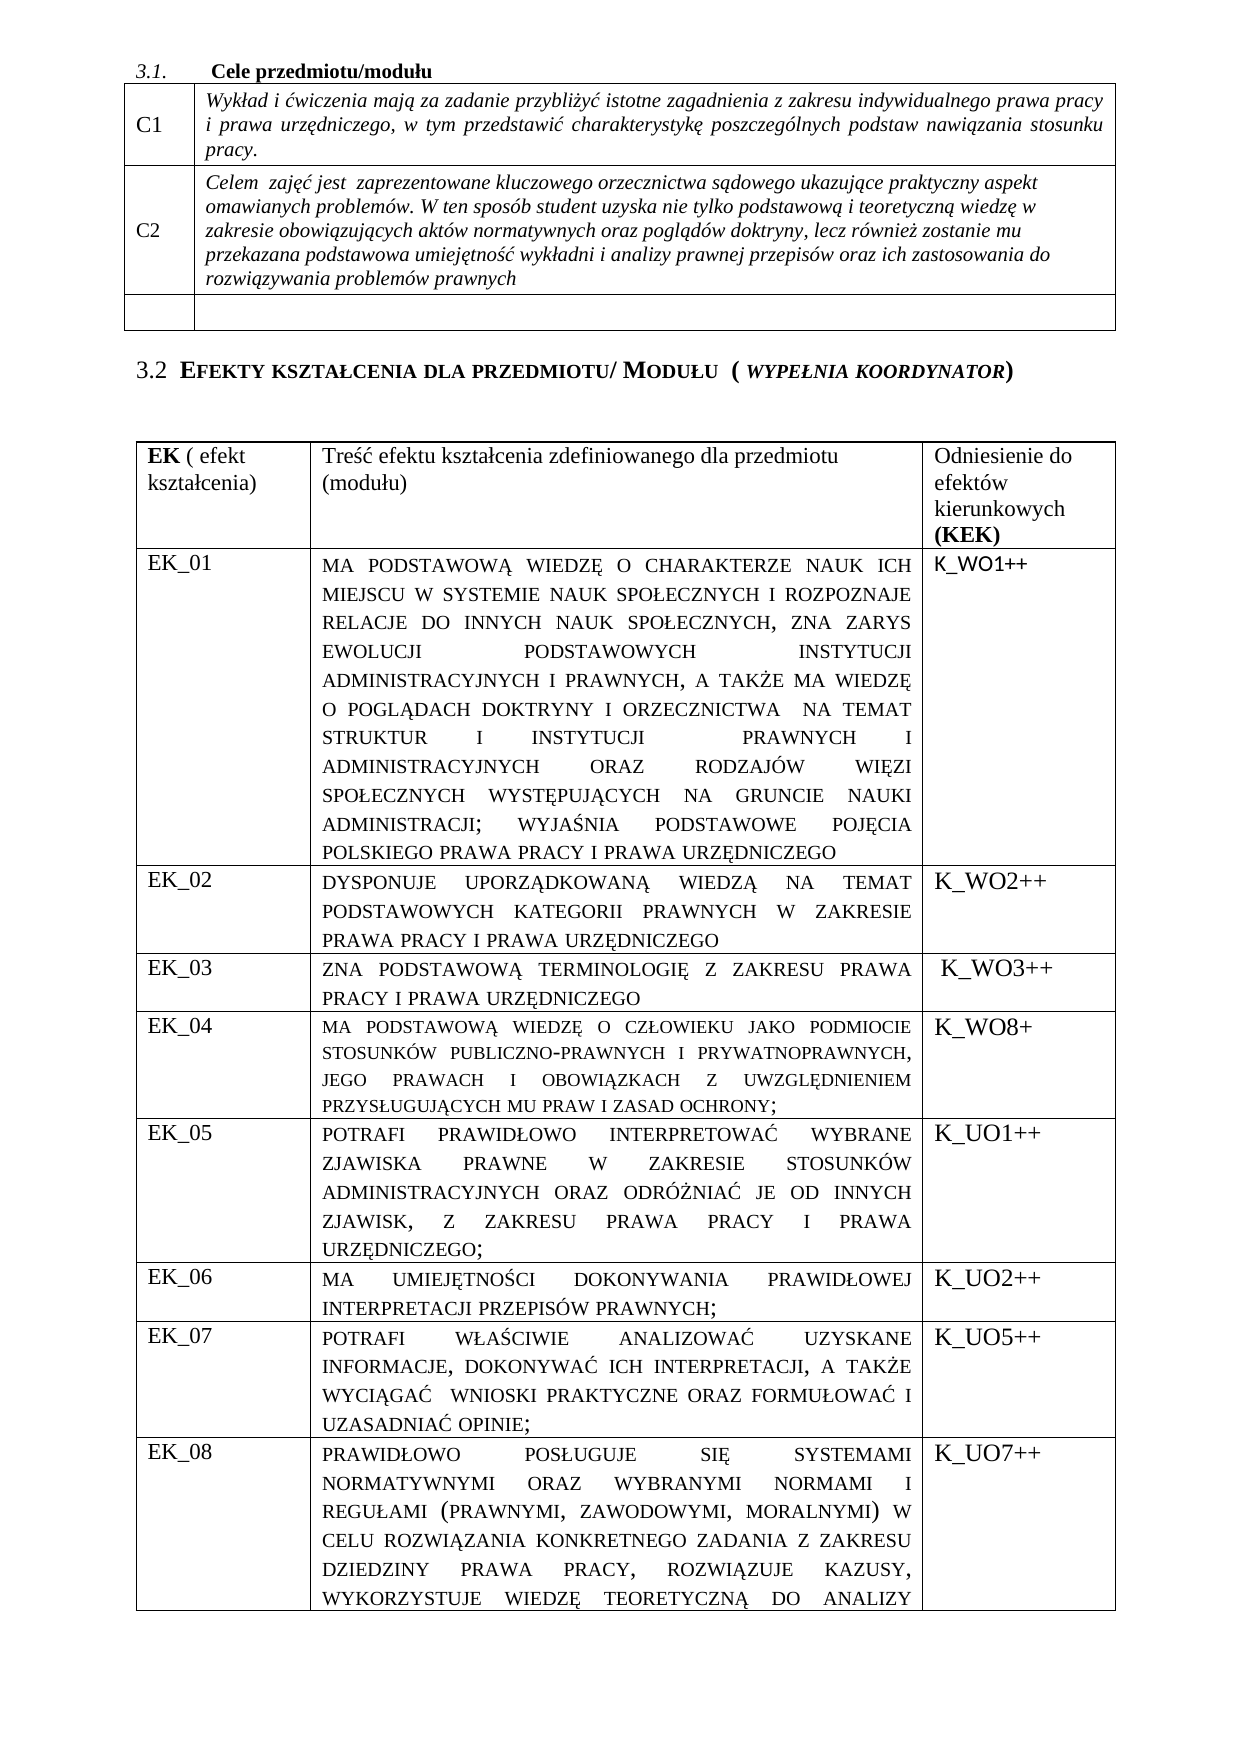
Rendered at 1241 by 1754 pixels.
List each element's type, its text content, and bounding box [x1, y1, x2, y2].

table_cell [311, 1438, 922, 1610]
table_cell EK_03 [137, 954, 310, 1011]
table_cell K_WO3++ [923, 954, 1115, 1011]
table_cell EK_07 [137, 1322, 310, 1437]
table_cell K_WO1++ [923, 549, 1115, 865]
table_cell EK_08 [137, 1438, 310, 1610]
table_cell C2 [125, 166, 194, 294]
list Cele przedmiotu/modułu [136, 59, 1104, 83]
table_cell K_WO8+ [923, 1012, 1115, 1117]
table_header Wykład i ćwiczenia mają za zadanie przybliżyć istotne zagadnienia z zakresu indywidualnego prawa pracy i prawa urzędniczego, w tym przedstawić charakterystykę poszczególnych podstaw nawiązania stosunku pracy. [195, 84, 1115, 165]
table_cell ma podstawową wiedzę o charakterze nauk ich miejscu w systemie nauk społecznych i rozpoznaje relacje do innych nauk społecznych, zna zarys ewolucji podstawowych instytucji administracyjnych i prawnych, a także ma wiedzę o poglądach doktryny i orzecznictwa na temat struktur i instytucji prawnych i administracyjnych oraz rodzajów więzi społecznych występujących na gruncie nauki administracji; wyjaśnia podstawowe pojęcia polskiego prawa pracy i prawa urzędniczego [311, 549, 922, 865]
table_header Odniesienie do efektów kierunkowych (KEK) [923, 443, 1115, 548]
table_cell zna podstawową terminologię z zakresu prawa pracy i prawa urzędniczego [311, 954, 922, 1011]
table_header EK ( efekt kształcenia) [137, 443, 310, 548]
table_cell [125, 295, 194, 330]
table_cell dysponuje uporządkowaną wiedzą na temat podstawowych kategorii prawnych w zakresie prawa pracy i prawa urzędniczego [311, 866, 922, 952]
table_cell K_UO7++ [923, 1438, 1115, 1610]
table_cell K_UO1++ [923, 1119, 1115, 1262]
table_cell K_WO2++ [923, 866, 1115, 952]
table_cell Celem zajęć jest zaprezentowane kluczowego orzecznictwa sądowego ukazujące praktyczny aspekt omawianych problemów. W ten sposób student uzyska nie tylko podstawową i teoretyczną wiedzę w zakresie obowiązujących aktów normatywnych oraz poglądów doktryny, lecz również zostanie mu przekazana podstawowa umiejętność wykładni i analizy prawnej przepisów oraz ich zastosowania do rozwiązywania problemów prawnych [195, 166, 1115, 294]
table_cell EK_02 [137, 866, 310, 952]
table_cell EK_05 [137, 1119, 310, 1262]
table_cell ma podstawową wiedzę o człowieku jako podmiocie stosunków publiczno-prawnych i prywatnoprawnych, jego prawach i obowiązkach z uwzględnieniem przysługujących mu praw i zasad ochrony; [311, 1012, 922, 1117]
table_cell EK_01 [137, 549, 310, 865]
table_cell K_UO5++ [923, 1322, 1115, 1437]
table_cell potrafi prawidłowo interpretować wybrane zjawiska prawne w zakresie stosunków administracyjnych oraz odróżniać je od innych zjawisk, z zakresu prawa pracy i prawa urzędniczego; [311, 1119, 922, 1262]
table_cell K_UO2++ [923, 1263, 1115, 1321]
table_cell EK_06 [137, 1263, 310, 1321]
table_header Treść efektu kształcenia zdefiniowanego dla przedmiotu (modułu) [311, 443, 922, 548]
table_cell potrafi właściwie analizować uzyskane informacje, dokonywać ich interpretacji, a także wyciągać wnioski praktyczne oraz formułować i uzasadniać opinie; [311, 1322, 922, 1437]
table_cell ma umiejętności dokonywania prawidłowej interpretacji przepisów prawnych; [311, 1263, 922, 1321]
table_cell [195, 295, 1115, 330]
table_header C1 [125, 84, 194, 165]
text 3.2 Efekty kształcenia dla przedmiotu/ Modułu ( wypełnia koordynator) [136, 355, 1104, 384]
table_cell EK_04 [137, 1012, 310, 1117]
